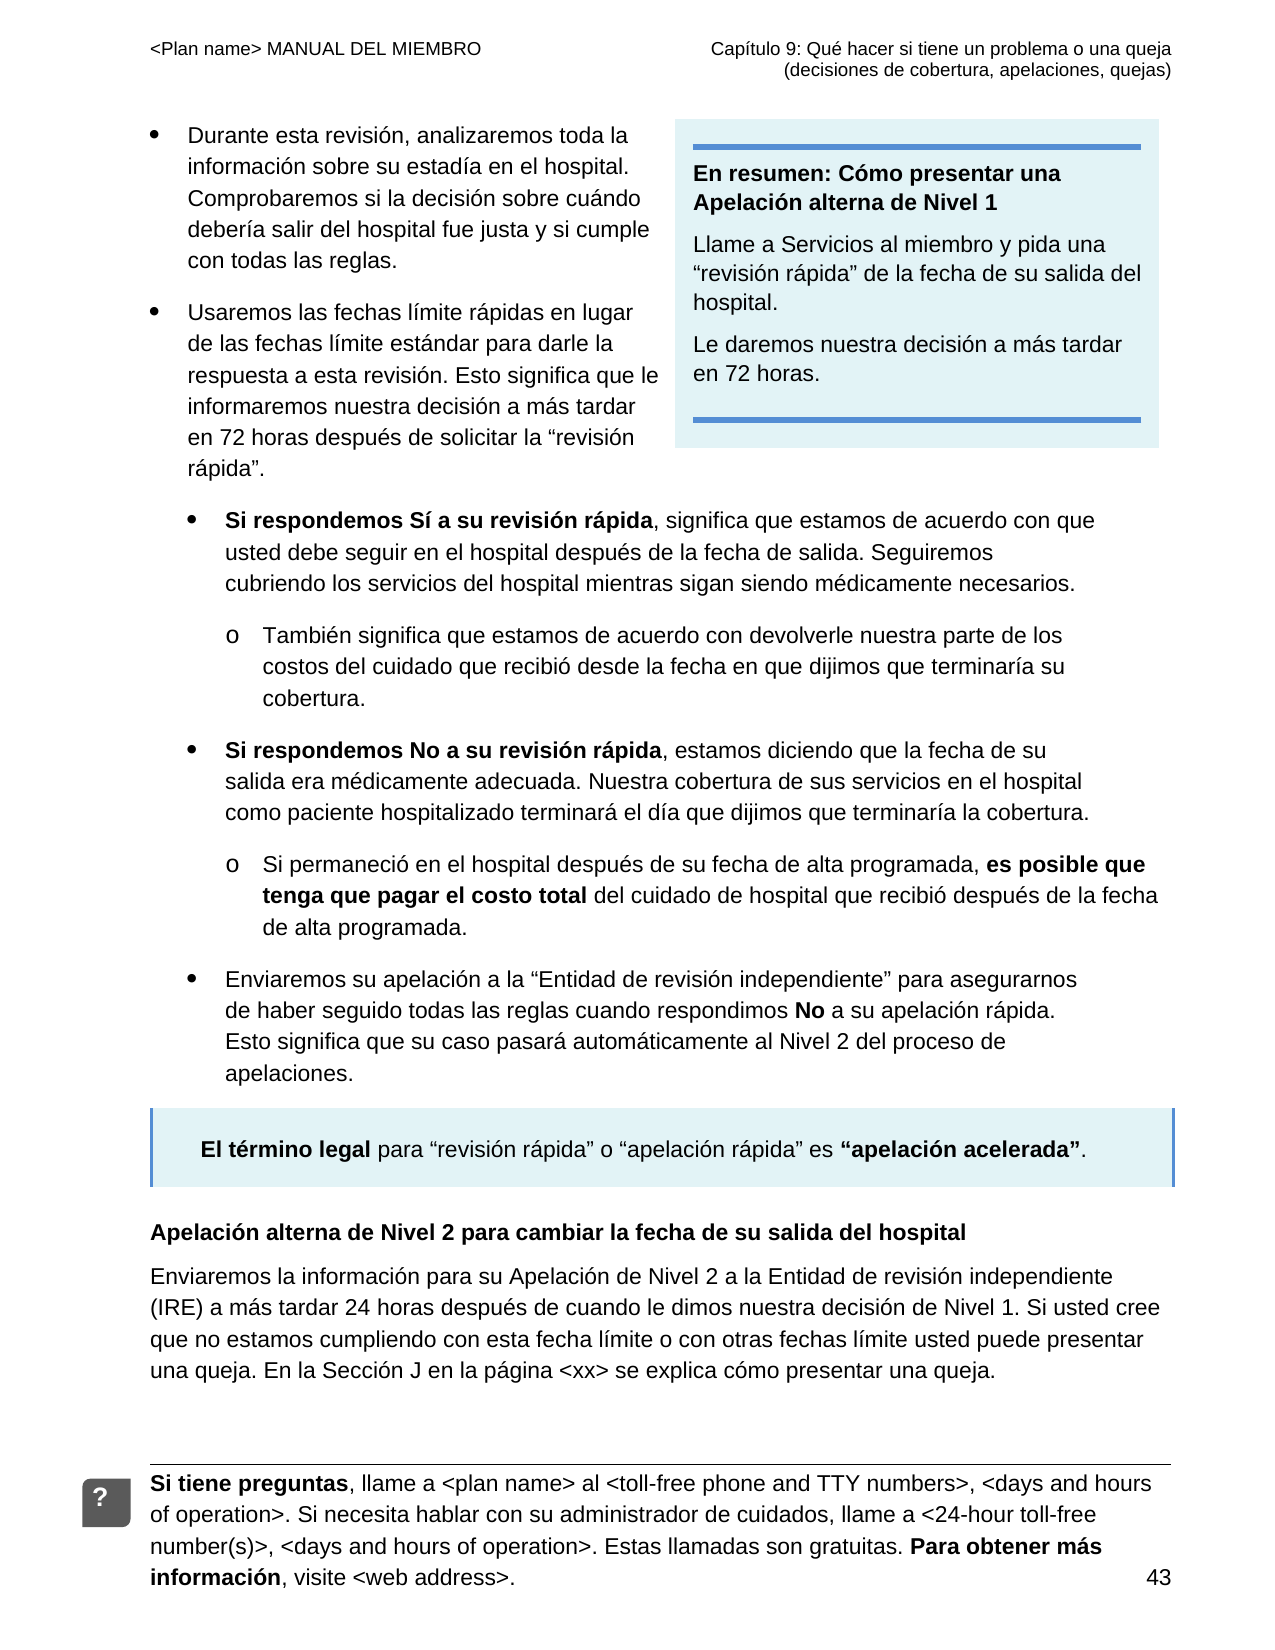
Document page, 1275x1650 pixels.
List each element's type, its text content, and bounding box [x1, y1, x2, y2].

list Usaremos las fechas límite rápidas en lugar de las fechas límite estándar para darle la respuesta a esta revisión. Esto significa que le informaremos nuestra decisión a más tardar en 72 horas después de solicitar la “revisión rápida”. [150, 296, 1096, 483]
list Si respondemos No a su revisión rápida, estamos diciendo que la fecha de su salida era médicamente adecuada. Nuestra cobertura de sus servicios en el hospital como paciente hospitalizado terminará el día que dijimos que terminaría la cobertura. [187, 733, 1096, 827]
table_header El término legal para “revisión rápida” o “apelación rápida” es “apelación acelerada”. [153, 1111, 1172, 1184]
list Durante esta revisión, analizaremos toda la información sobre su estadía en el hospital. Comprobaremos si la decisión sobre cuándo debería salir del hospital fue justa y si cumple con todas las reglas. [150, 118, 687, 275]
list Si respondemos Sí a su revisión rápida, significa que estamos de acuerdo con que usted debe seguir en el hospital después de la fecha de salida. Seguiremos cubriendo los servicios del hospital mientras sigan siendo médicamente necesarios. [187, 504, 1096, 598]
table_header En resumen: Cómo presentar una Apelación alterna de Nivel 1 Llame a Servicios al miembro y pida una “revisión rápida” de la fecha de su salida del hospital. Le daremos nuestra decisión a más tardar en 72 horas. [688, 131, 1146, 435]
text Enviaremos la información para su Apelación de Nivel 2 a la Entidad de revisión independiente (IRE) a más tardar 24 horas después de cuando le dimos nuestra decisión de Nivel 1. Si usted cree que no estamos cumpliendo con esta fecha límite o con otras fechas límite usted puede presentar una queja. En la Sección J en la página <xx> se explica cómo presentar una queja. [150, 1259, 1171, 1384]
list Enviaremos su apelación a la “Entidad de revisión independiente” para asegurarnos de haber seguido todas las reglas cuando respondimos No a su apelación rápida. Esto significa que su caso pasará automáticamente al Nivel 2 del proceso de apelaciones. [187, 962, 1096, 1087]
list También significa que estamos de acuerdo con devolverle nuestra parte de los costos del cuidado que recibió desde la fecha en que dijimos que terminaría su cobertura. [225, 618, 1096, 712]
subtitle Apelación alterna de Nivel 2 para cambiar la fecha de su salida del hospital [150, 1214, 1096, 1247]
list Si permaneció en el hospital después de su fecha de alta programada, es posible que tenga que pagar el costo total del cuidado de hospital que recibió después de la fecha de alta programada. [225, 848, 1171, 941]
